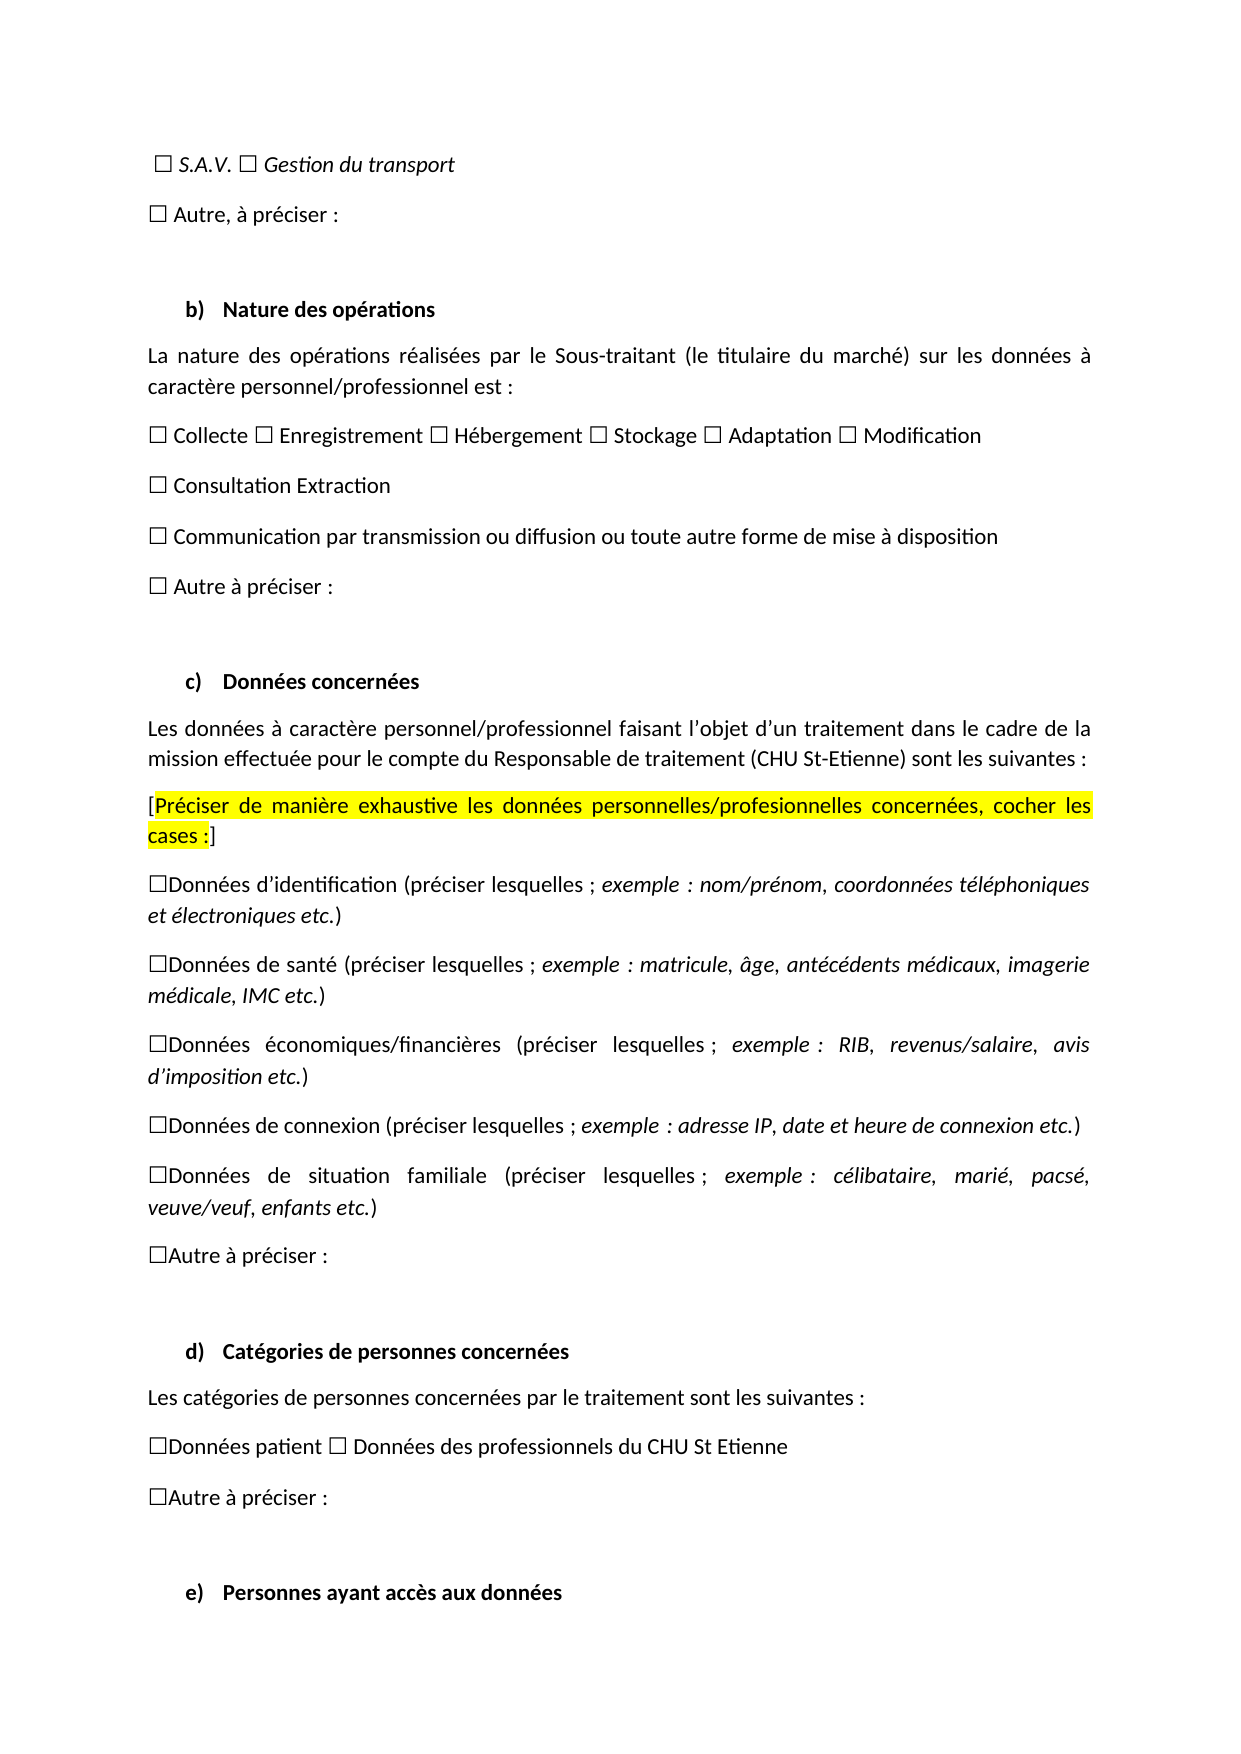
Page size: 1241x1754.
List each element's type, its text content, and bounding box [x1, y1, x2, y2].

text La nature des opérations réalisées par le Sous-traitant (le titulaire du marché) sur les données à caractère personnel/professionnel est : [148, 342, 1093, 400]
text Données de situation familiale (préciser lesquelles ; exemple : célibataire, marié, pacsé, veuve/veuf, enfants etc.) [148, 1159, 1093, 1221]
list Catégories de personnes concernées [185, 1337, 1093, 1365]
text Données économiques/financières (préciser lesquelles ; exemple : RIB, revenus/salaire, avis d’imposition etc.) [148, 1028, 1093, 1090]
text Autre à préciser : [148, 1239, 1093, 1271]
list Nature des opérations [185, 295, 1093, 323]
text Collecte Enregistrement Hébergement Stockage Adaptation Modification [148, 419, 1093, 450]
text Autre à préciser : [148, 1480, 1093, 1512]
text Les catégories de personnes concernées par le traitement sont les suivantes : [148, 1383, 1093, 1411]
text Consultation Extraction [148, 469, 1093, 500]
text Données de connexion (préciser lesquelles ; exemple : adresse IP, date et heure de connexion etc.) [148, 1109, 1093, 1140]
text Autre, à préciser : [148, 198, 1093, 229]
text Les données à caractère personnel/professionnel faisant l’objet d’un traitement dans le cadre de la mission effectuée pour le compte du Responsable de traitement (CHU St-Etienne) sont les suivantes : [148, 714, 1093, 772]
text Données patient Données des professionnels du CHU St Etienne [148, 1430, 1093, 1461]
text Communication par transmission ou diffusion ou toute autre forme de mise à disposition [148, 519, 1093, 551]
text Autre à préciser : [148, 570, 1093, 601]
text S.A.V. Gestion du transport [148, 148, 1093, 179]
text Données d’identification (préciser lesquelles ; exemple : nom/prénom, coordonnées téléphoniques et électroniques etc.) [148, 868, 1093, 929]
list Personnes ayant accès aux données [185, 1578, 1093, 1606]
list Données concernées [185, 667, 1093, 695]
text Données de santé (préciser lesquelles ; exemple : matricule, âge, antécédents médicaux, imagerie médicale, IMC etc.) [148, 948, 1093, 1009]
text [Préciser de manière exhaustive les données personnelles/profesionnelles concernées, cocher les cases :] [148, 791, 1093, 849]
